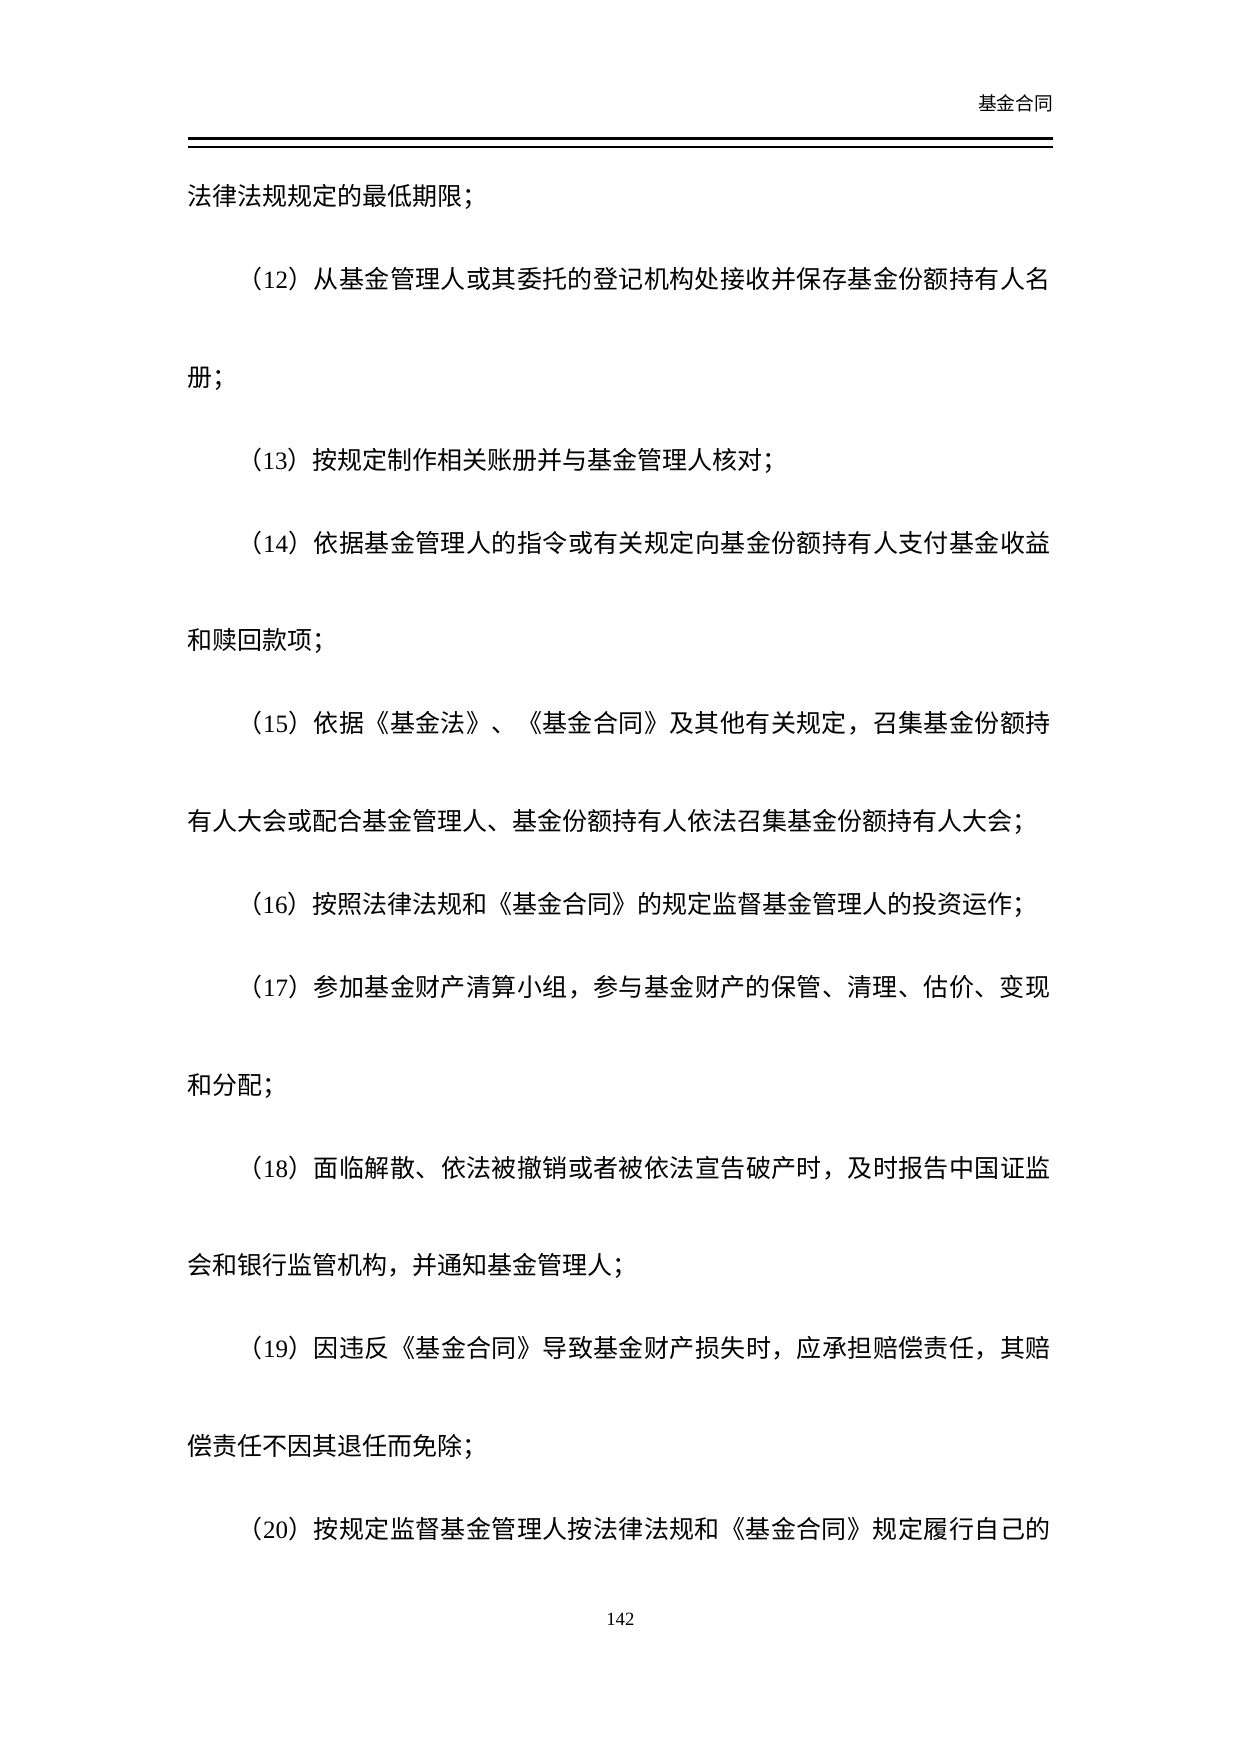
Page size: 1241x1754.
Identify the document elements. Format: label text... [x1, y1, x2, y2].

text （18）面临解散、依法被撤销或者被依法宣告破产时，及时报告中国证监会和银行监管机构，并通知基金管理人； [187, 1134, 1053, 1296]
text （17）参加基金财产清算小组，参与基金财产的保管、清理、估价、变现和分配； [187, 953, 1053, 1116]
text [187, 162, 1053, 227]
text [187, 1495, 1053, 1560]
text （15）依据《基金法》、《基金合同》及其他有关规定，召集基金份额持有人大会或配合基金管理人、基金份额持有人依法召集基金份额持有人大会； [187, 689, 1053, 852]
text （16）按照法律法规和《基金合同》的规定监督基金管理人的投资运作； [187, 870, 1053, 935]
text （13）按规定制作相关账册并与基金管理人核对； [187, 426, 1053, 491]
text （19）因违反《基金合同》导致基金财产损失时，应承担赔偿责任，其赔偿责任不因其退任而免除； [187, 1314, 1053, 1477]
text （12）从基金管理人或其委托的登记机构处接收并保存基金份额持有人名册； [187, 245, 1053, 408]
text （14）依据基金管理人的指令或有关规定向基金份额持有人支付基金收益和赎回款项； [187, 509, 1053, 671]
